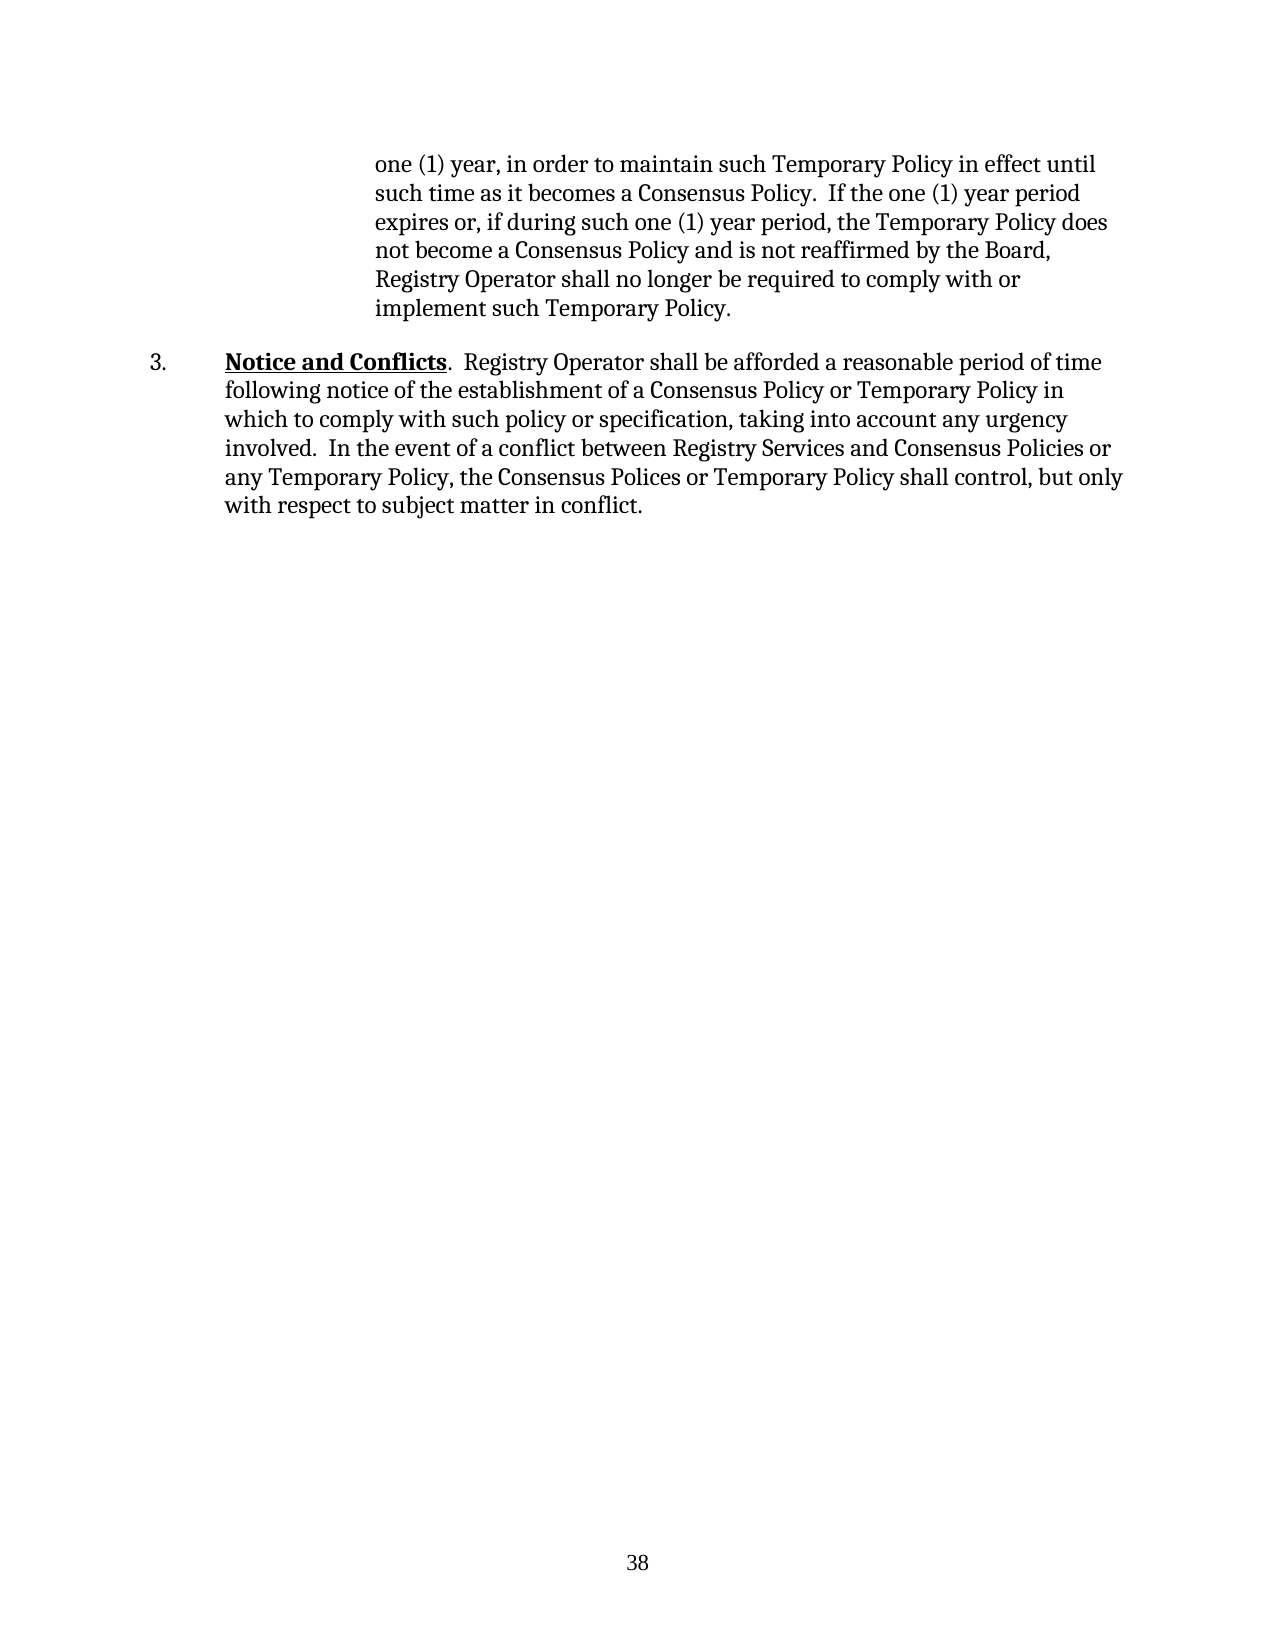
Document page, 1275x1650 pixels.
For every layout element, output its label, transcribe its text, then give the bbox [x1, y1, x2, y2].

text Notice and Conflicts. Registry Operator shall be afforded a reasonable period of time following notice of the establishment of a Consensus Policy or Temporary Policy in which to comply with such policy or specification, taking into account any urgency involved. In the event of a conflict between Registry Services and Consensus Policies or any Temporary Policy, the Consensus Polices or Temporary Policy shall control, but only with respect to subject matter in conflict. [150, 347, 1125, 520]
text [300, 150, 1125, 322]
